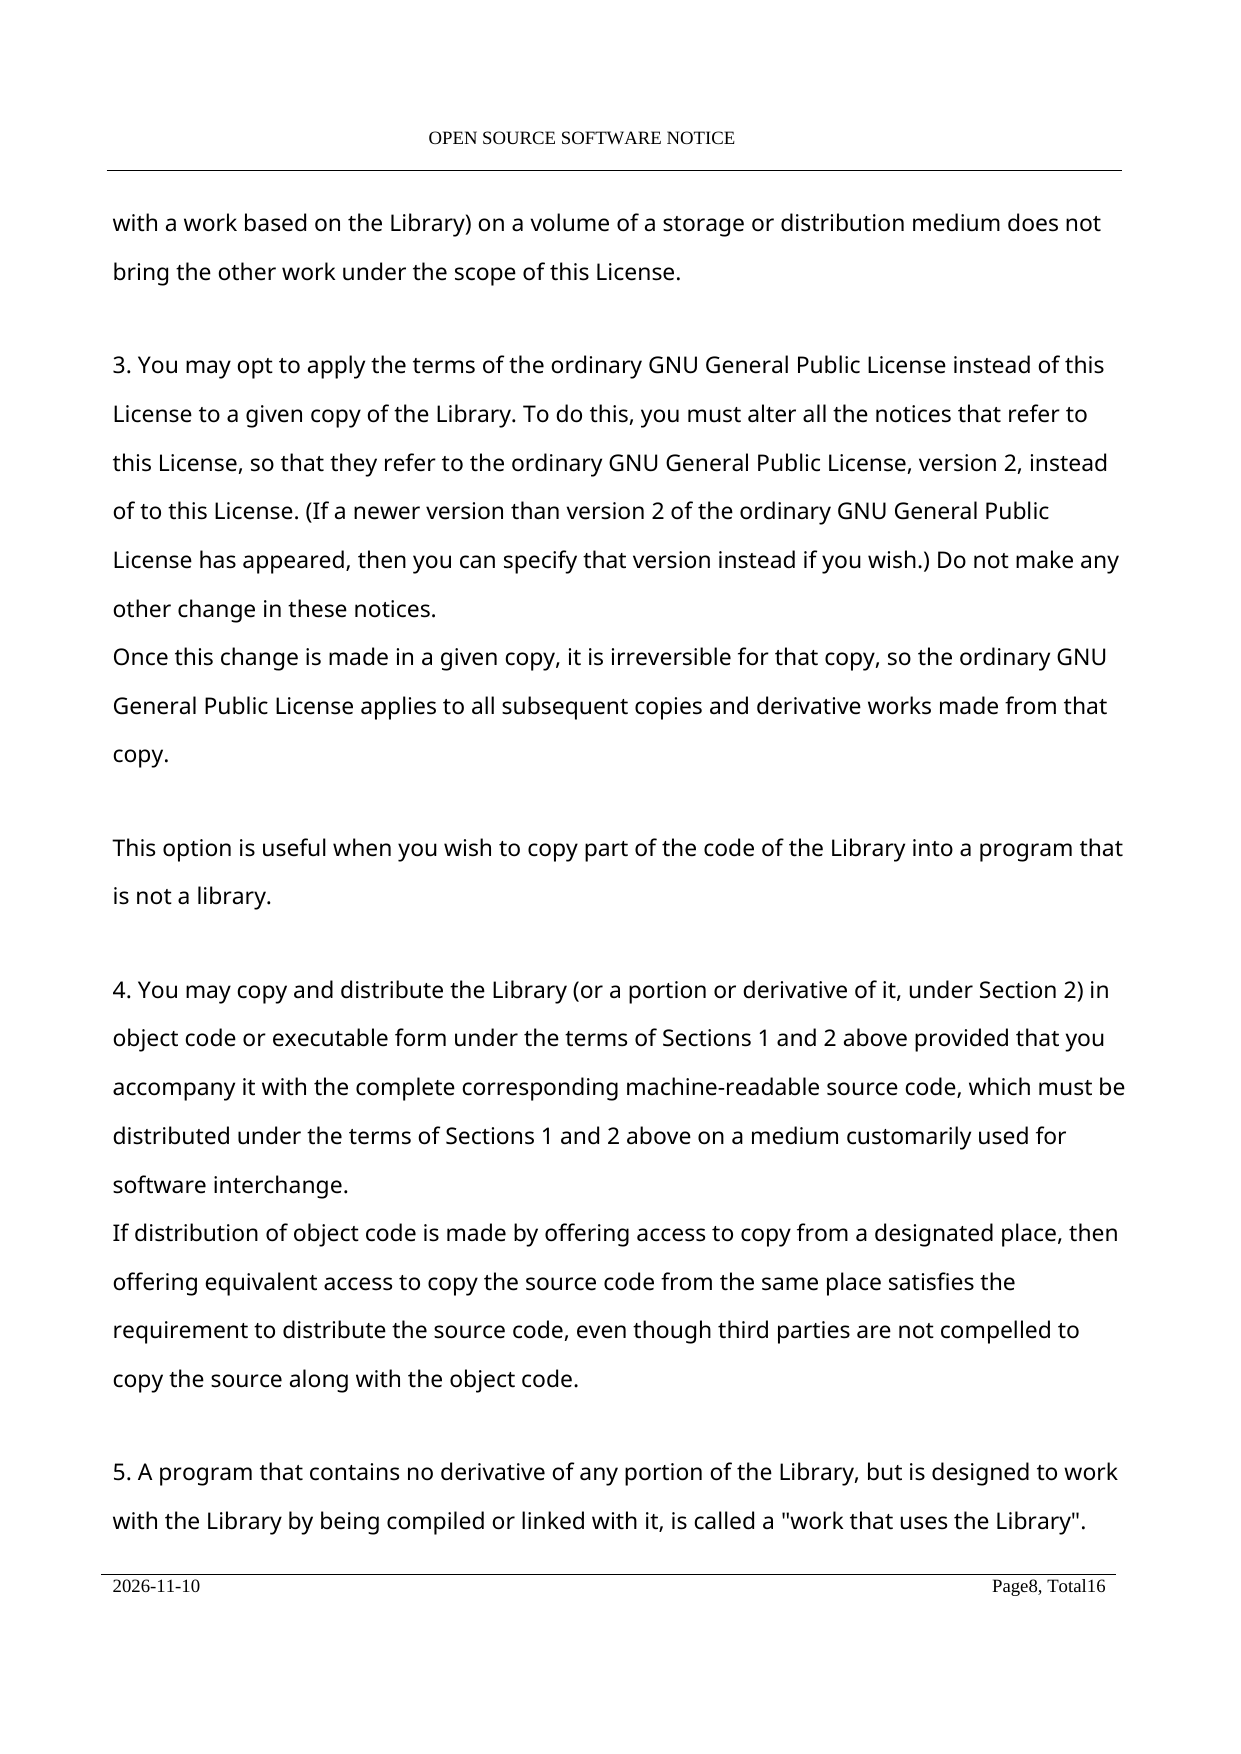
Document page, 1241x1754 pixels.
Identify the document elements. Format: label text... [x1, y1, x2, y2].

text If distribution of object code is made by offering access to copy from a designated place, then offering equivalent access to copy the source code from the same place satisfies the requirement to distribute the source code, even though third parties are not compelled to copy the source along with the object code. [112, 1216, 1128, 1395]
text This option is useful when you wish to copy part of the code of the Library into a program that is not a library. [112, 831, 1128, 912]
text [112, 206, 1128, 288]
text 3. You may opt to apply the terms of the ordinary GNU General Public License instead of this License to a given copy of the Library. To do this, you must alter all the notices that refer to this License, so that they refer to the ordinary GNU General Public License, version 2, instead of to this License. (If a newer version than version 2 of the ordinary GNU General Public License has appeared, then you can specify that version instead if you wish.) Do not make any other change in these notices. [112, 348, 1128, 624]
text 4. You may copy and distribute the Library (or a portion or derivative of it, under Section 2) in object code or executable form under the terms of Sections 1 and 2 above provided that you accompany it with the complete corresponding machine-readable source code, which must be distributed under the terms of Sections 1 and 2 above on a medium customarily used for software interchange. [112, 973, 1128, 1200]
text Once this change is made in a given copy, it is irreversible for that copy, so the ordinary GNU General Public License applies to all subsequent copies and derivative works made from that copy. [112, 640, 1128, 770]
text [112, 1456, 1128, 1537]
